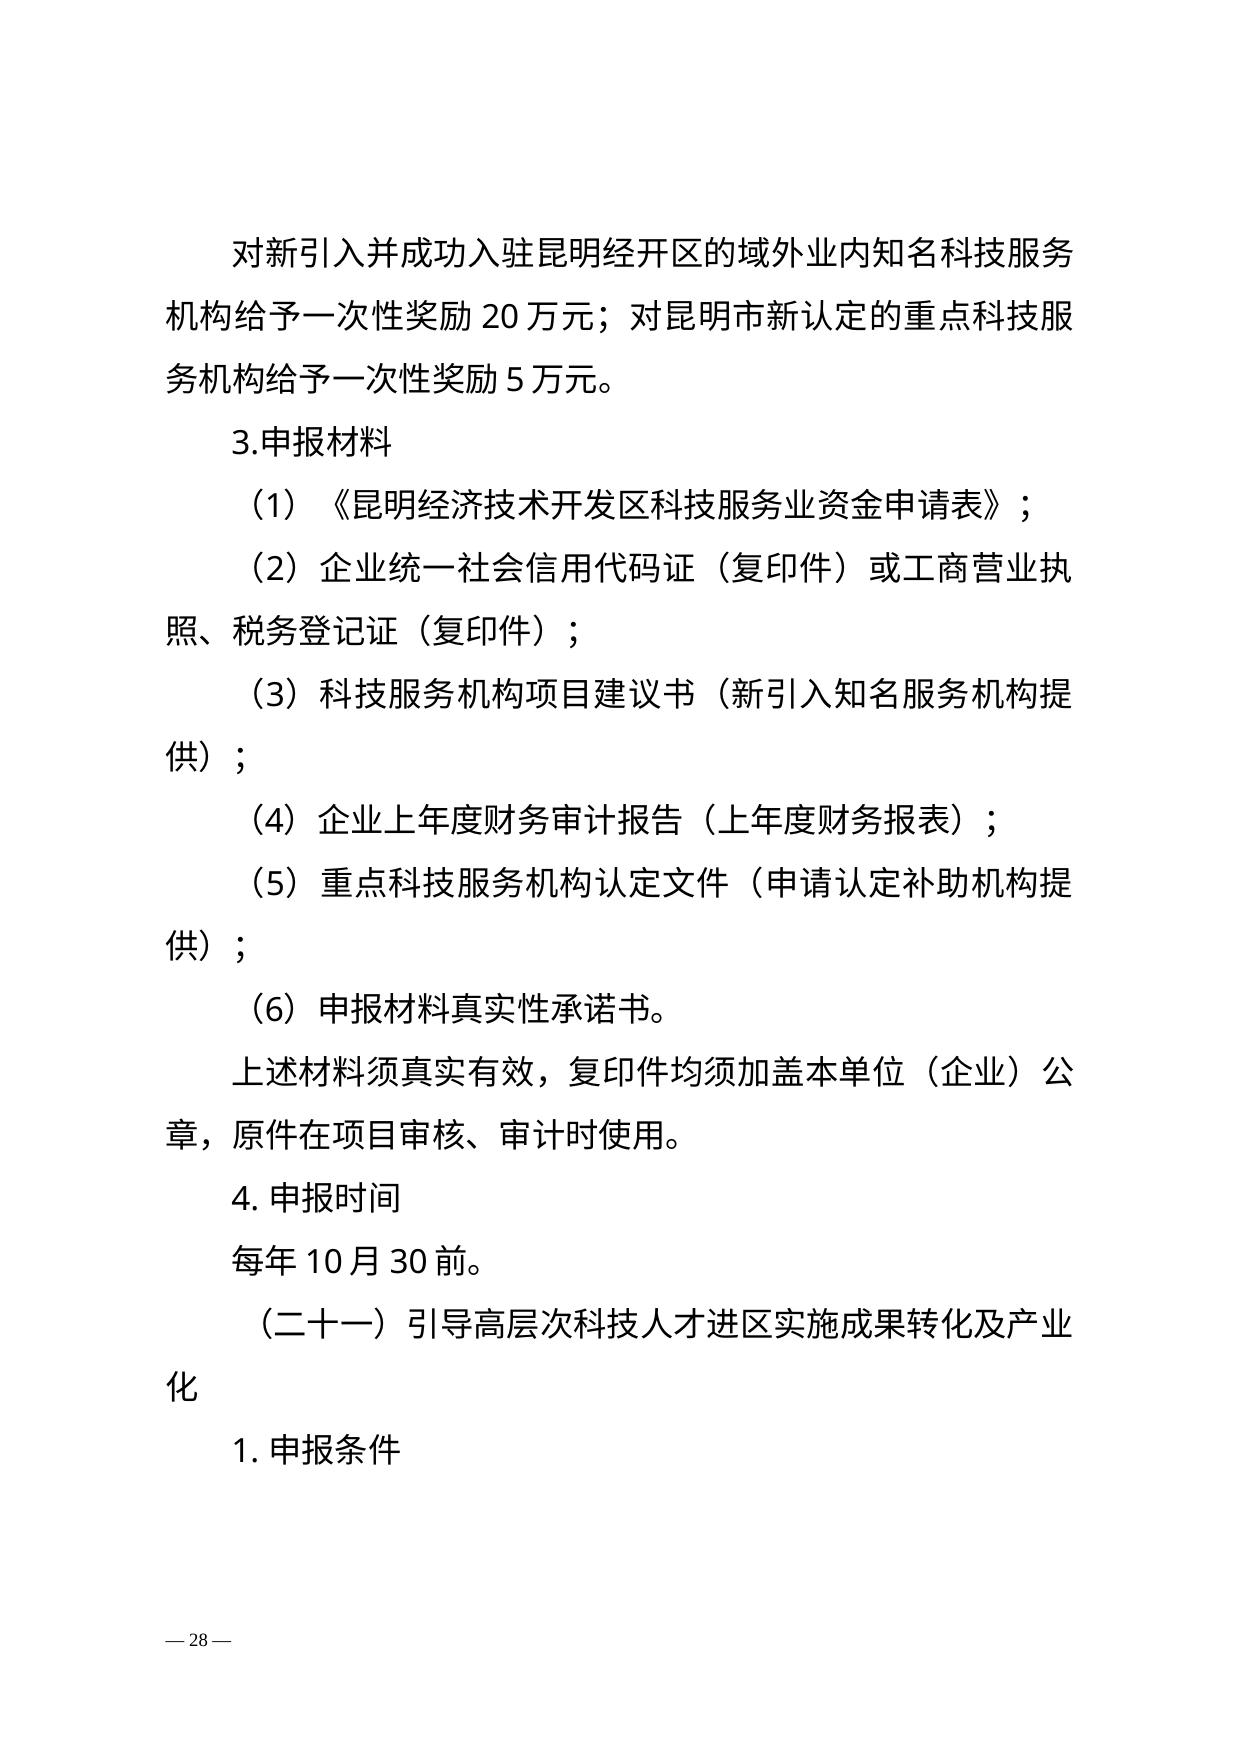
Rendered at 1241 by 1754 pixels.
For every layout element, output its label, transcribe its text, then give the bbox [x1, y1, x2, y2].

text （二十一）引导高层次科技人才进区实施成果转化及产业化 [165, 1291, 1075, 1417]
text （3）科技服务机构项目建议书（新引入知名服务机构提供）； [165, 660, 1075, 786]
text 每年10月30前。 [165, 1227, 1075, 1291]
text （1）《昆明经济技术开发区科技服务业资金申请表》； [165, 471, 1075, 534]
text 对新引入并成功入驻昆明经开区的域外业内知名科技服务机构给予一次性奖励20万元；对昆明市新认定的重点科技服务机构给予一次性奖励5万元。 [165, 219, 1075, 408]
text 上述材料须真实有效，复印件均须加盖本单位（企业）公章，原件在项目审核、审计时使用。 [165, 1038, 1075, 1164]
text 1. 申报条件 [165, 1417, 1075, 1479]
text （5）重点科技服务机构认定文件（申请认定补助机构提供）； [165, 849, 1075, 975]
text （4）企业上年度财务审计报告（上年度财务报表）； [165, 786, 1075, 849]
text 3.申报材料 [165, 408, 1075, 471]
text 4. 申报时间 [165, 1164, 1075, 1227]
text （2）企业统一社会信用代码证（复印件）或工商营业执照、税务登记证（复印件）； [165, 534, 1075, 660]
text （6）申报材料真实性承诺书。 [165, 975, 1075, 1038]
